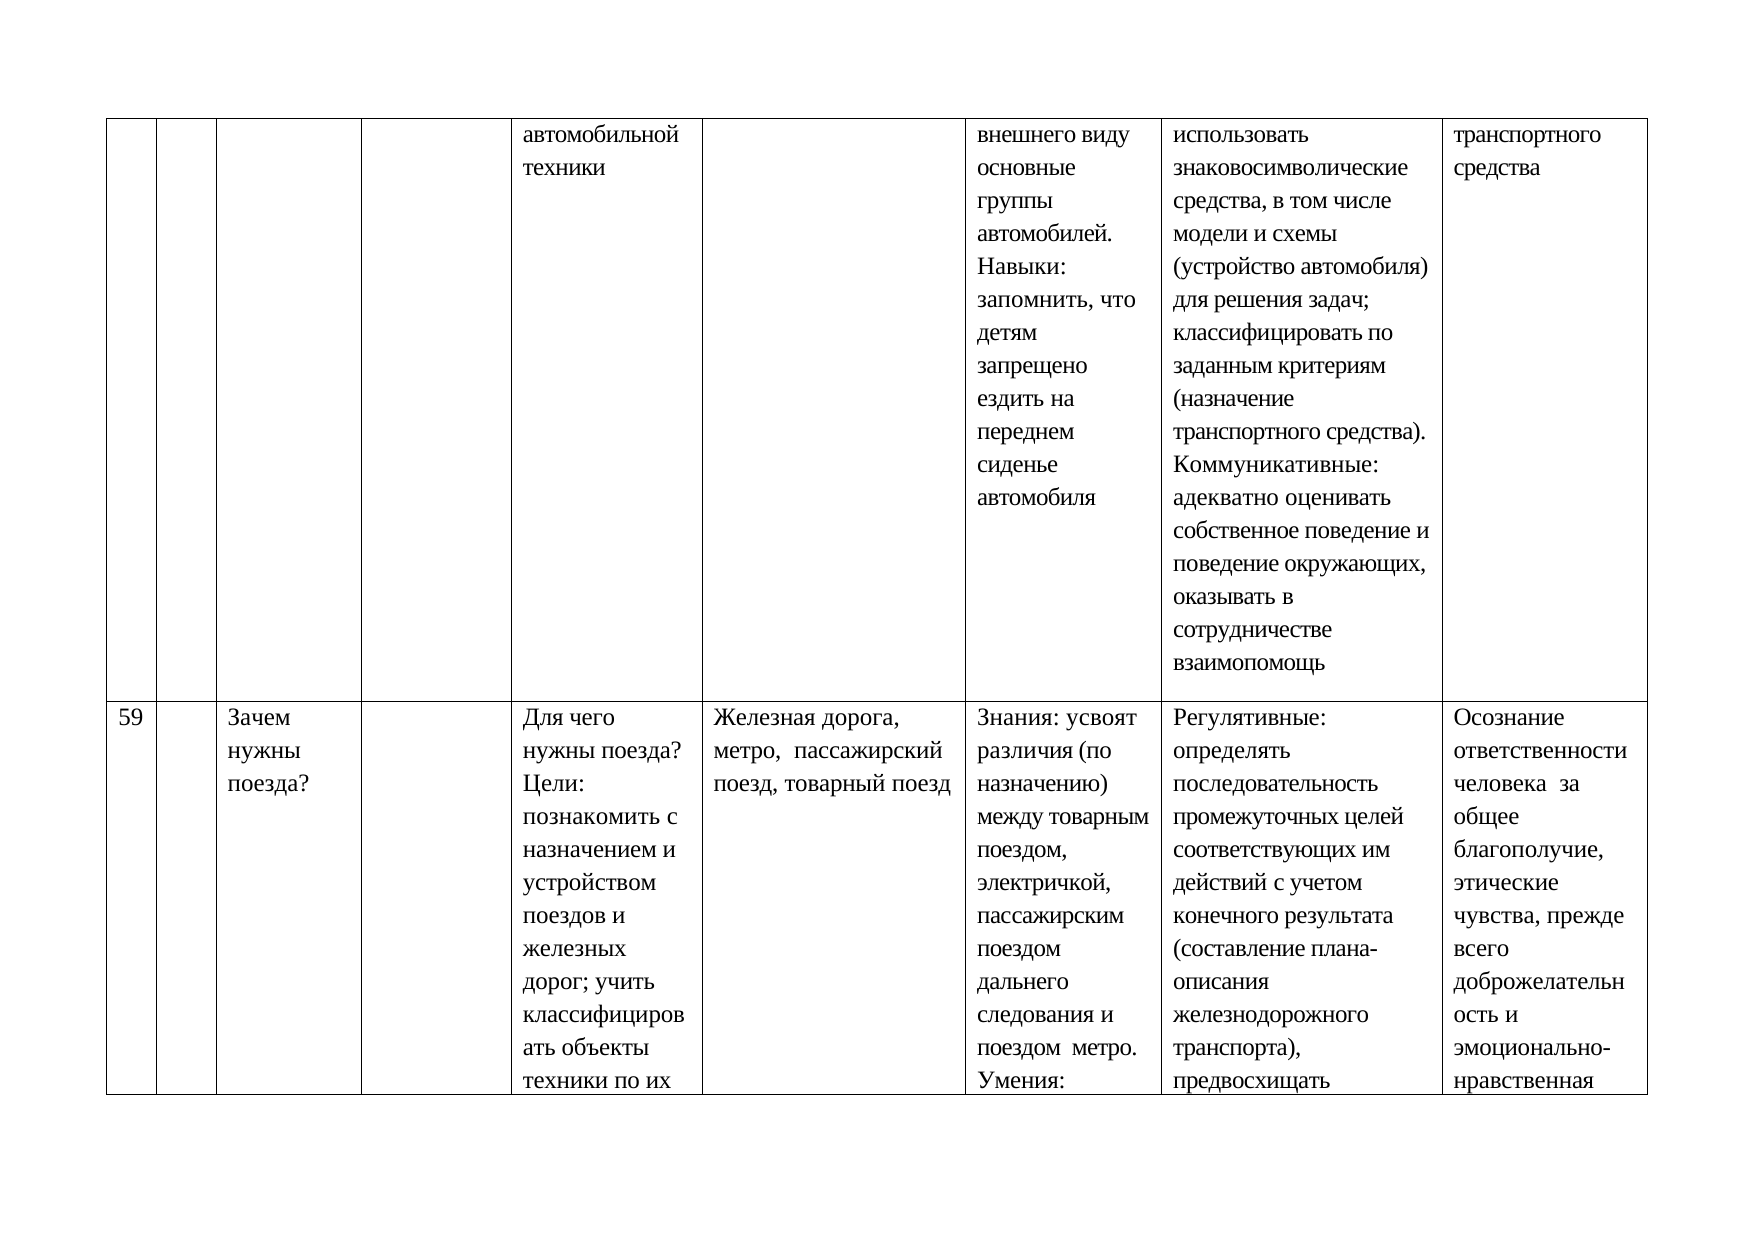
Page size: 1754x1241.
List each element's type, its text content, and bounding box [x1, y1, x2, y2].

table_cell Зачем нужны поезда? [217, 702, 361, 1094]
table_cell 59 [107, 702, 156, 1094]
table_cell [157, 702, 216, 1094]
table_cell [217, 119, 361, 701]
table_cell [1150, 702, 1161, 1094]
table_cell [362, 119, 511, 701]
table_cell [362, 702, 511, 1094]
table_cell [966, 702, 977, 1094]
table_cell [703, 702, 965, 1094]
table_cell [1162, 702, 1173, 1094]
table_cell 58 [107, 119, 156, 701]
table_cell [703, 119, 965, 701]
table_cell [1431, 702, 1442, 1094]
table_cell [157, 119, 216, 701]
